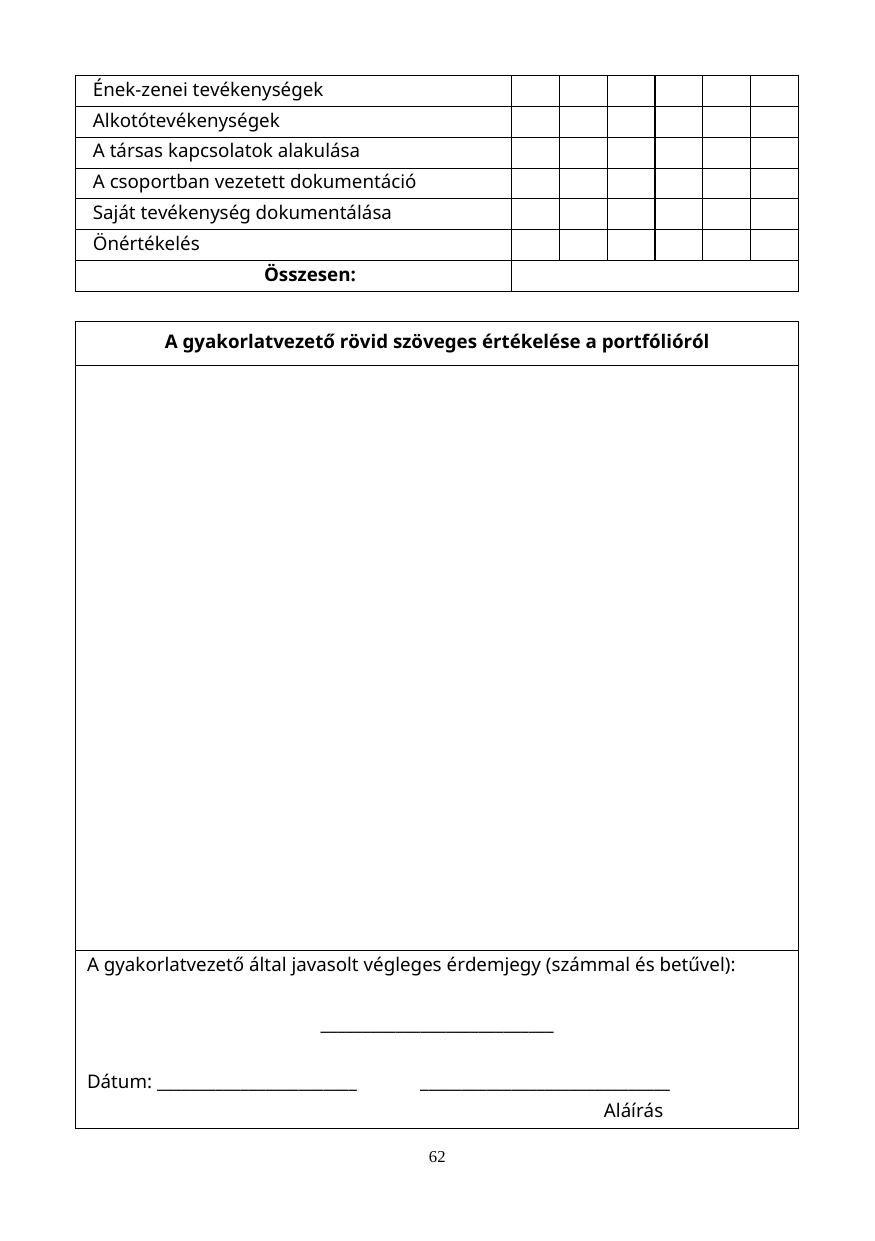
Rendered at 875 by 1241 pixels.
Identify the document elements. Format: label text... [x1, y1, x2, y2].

table_cell [560, 76, 607, 106]
table_cell [656, 138, 702, 167]
table_cell [656, 230, 702, 260]
table_header A gyakorlatvezető rövid szöveges értékelése a portfólióról [76, 322, 798, 364]
table_cell [512, 169, 559, 198]
table_cell A társas kapcsolatok alakulása [76, 138, 511, 167]
table_cell [703, 107, 750, 137]
table_cell [608, 138, 654, 167]
table_cell Alkotótevékenységek [76, 107, 511, 137]
table_cell [560, 138, 607, 167]
table_cell Saját tevékenység dokumentálása [76, 199, 511, 229]
table_cell [608, 107, 654, 137]
table_cell [703, 169, 750, 198]
table_cell [751, 138, 798, 167]
table_cell [656, 107, 702, 137]
table_cell [751, 199, 798, 229]
table_cell Összesen: [76, 261, 511, 291]
table_cell [608, 169, 654, 198]
table_cell [608, 199, 654, 229]
table_cell [751, 230, 798, 260]
table_cell [703, 199, 750, 229]
table_cell [512, 107, 559, 137]
table_cell [560, 107, 607, 137]
table_cell [751, 169, 798, 198]
table_cell [512, 230, 559, 260]
table_cell [512, 76, 559, 106]
table_cell [512, 199, 559, 229]
table_cell A gyakorlatvezető által javasolt végleges érdemjegy (számmal és betűvel): ____________________________ Dátum: ________________________ ______________________________ Aláírás [76, 951, 798, 1128]
table_cell [656, 76, 702, 106]
table_cell [76, 366, 798, 950]
table_cell [703, 138, 750, 167]
table_cell [703, 230, 750, 260]
table_cell [656, 199, 702, 229]
table_cell [751, 107, 798, 137]
table_cell [656, 169, 702, 198]
table_cell Önértékelés [76, 230, 511, 260]
table_cell [560, 199, 607, 229]
table_cell A csoportban vezetett dokumentáció [76, 169, 511, 198]
table_cell [608, 76, 654, 106]
table_cell [703, 76, 750, 106]
table_cell [751, 76, 798, 106]
table_cell [512, 261, 798, 291]
table_cell [608, 230, 654, 260]
table_cell [560, 169, 607, 198]
table_cell [512, 138, 559, 167]
table_cell Ének-zenei tevékenységek [76, 76, 511, 106]
table_cell [560, 230, 607, 260]
